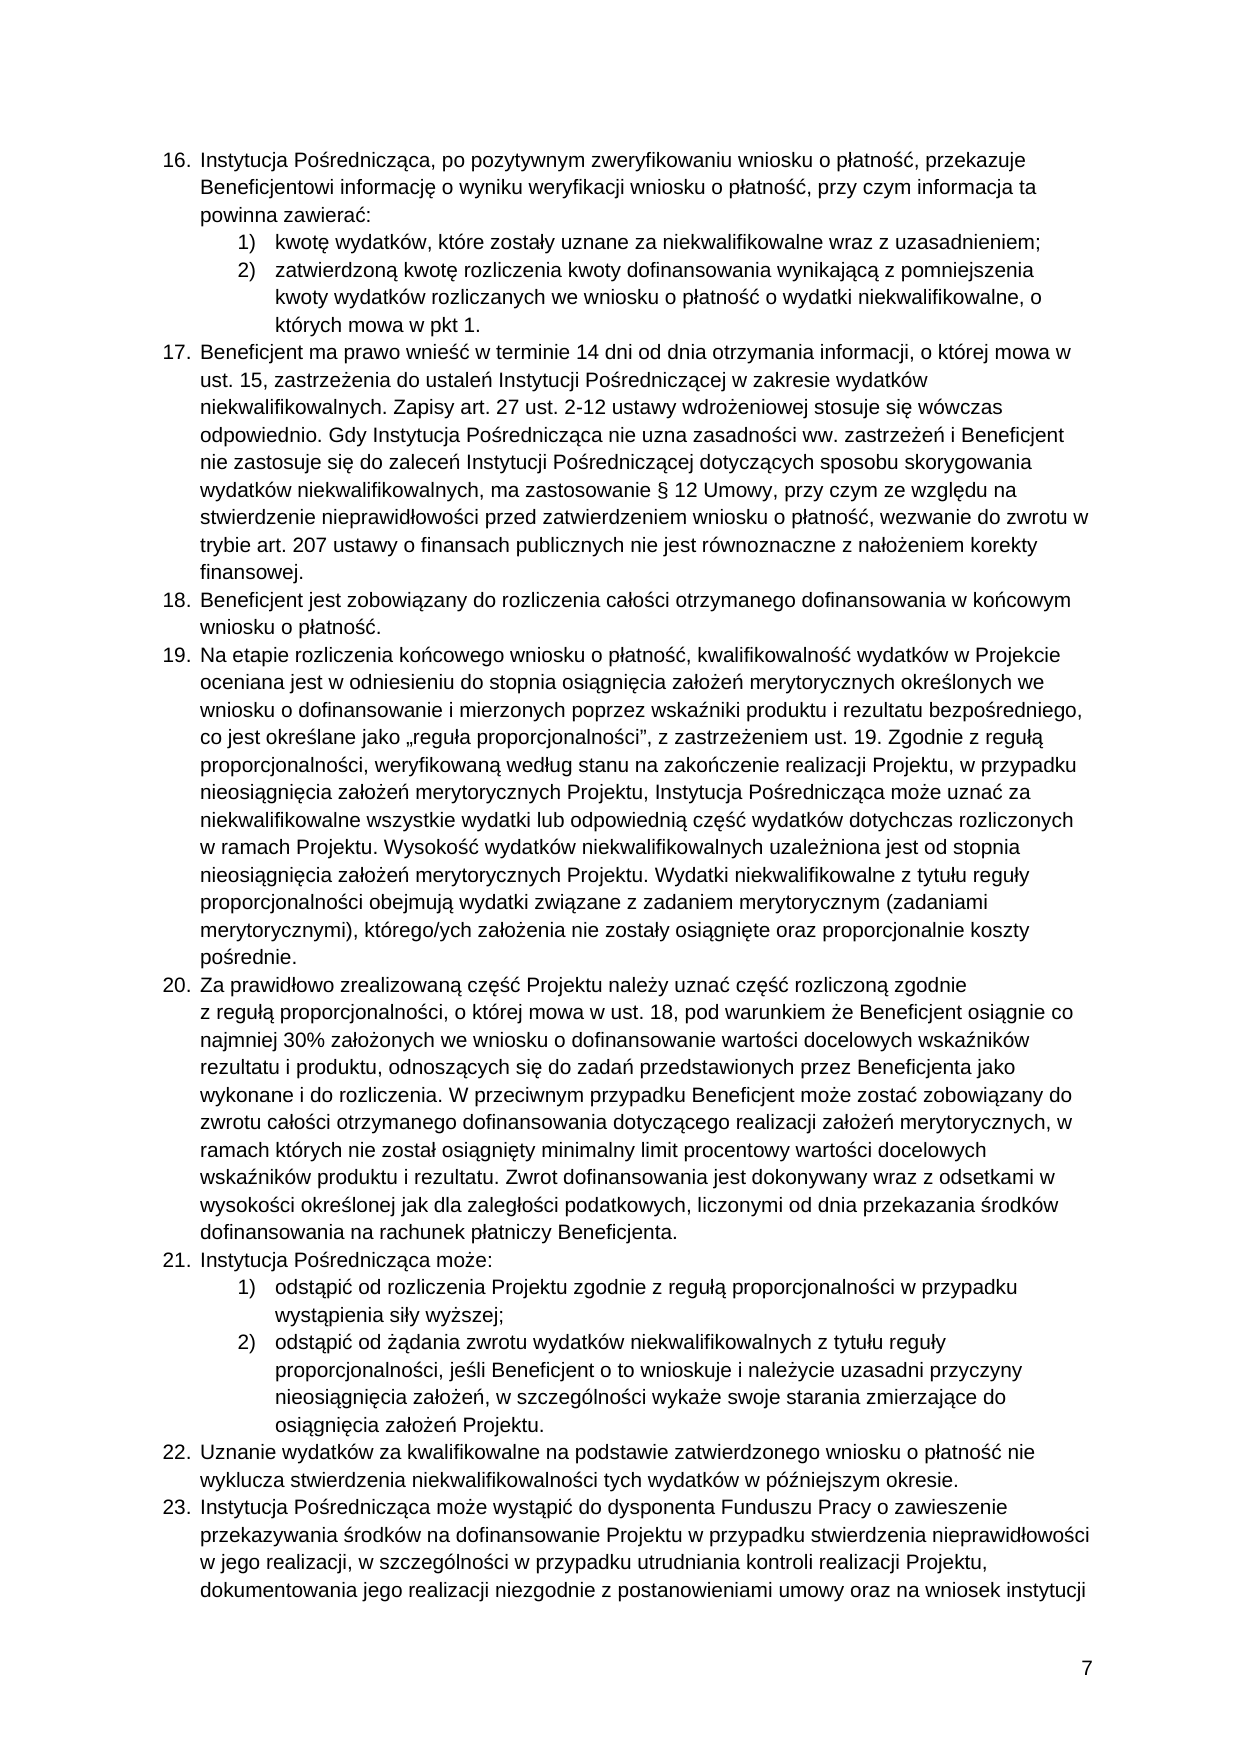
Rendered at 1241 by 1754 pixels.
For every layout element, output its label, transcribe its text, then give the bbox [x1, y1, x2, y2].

list odstąpić od rozliczenia Projektu zgodnie z regułą proporcjonalności w przypadku wystąpienia siły wyższej; [237, 1275, 1093, 1327]
list kwotę wydatków, które zostały uznane za niekwalifikowalne wraz z uzasadnieniem; [237, 230, 1093, 254]
list zatwierdzoną kwotę rozliczenia kwoty dofinansowania wynikającą z pomniejszenia kwoty wydatków rozliczanych we wniosku o płatność o wydatki niekwalifikowalne, o których mowa w pkt 1. [237, 258, 1093, 337]
list Instytucja Pośrednicząca może: [162, 1248, 1093, 1272]
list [162, 1495, 1093, 1602]
list Instytucja Pośrednicząca, po pozytywnym zweryfikowaniu wniosku o płatność, przekazuje Beneficjentowi informację o wyniku weryfikacji wniosku o płatność, przy czym informacja ta powinna zawierać: [162, 148, 1093, 227]
list Beneficjent jest zobowiązany do rozliczenia całości otrzymanego dofinansowania w końcowym wniosku o płatność. [162, 588, 1093, 639]
list Za prawidłowo zrealizowaną część Projektu należy uznać część rozliczoną zgodnie z regułą proporcjonalności, o której mowa w ust. 18, pod warunkiem że Beneficjent osiągnie co najmniej 30% założonych we wniosku o dofinansowanie wartości docelowych wskaźników rezultatu i produktu, odnoszących się do zadań przedstawionych przez Beneficjenta jako wykonane i do rozliczenia. W przeciwnym przypadku Beneficjent może zostać zobowiązany do zwrotu całości otrzymanego dofinansowania dotyczącego realizacji założeń merytorycznych, w ramach których nie został osiągnięty minimalny limit procentowy wartości docelowych wskaźników produktu i rezultatu. Zwrot dofinansowania jest dokonywany wraz z odsetkami w wysokości określonej jak dla zaległości podatkowych, liczonymi od dnia przekazania środków dofinansowania na rachunek płatniczy Beneficjenta. [162, 973, 1093, 1244]
list Beneficjent ma prawo wnieść w terminie 14 dni od dnia otrzymania informacji, o której mowa w ust. 15, zastrzeżenia do ustaleń Instytucji Pośredniczącej w zakresie wydatków niekwalifikowalnych. Zapisy art. 27 ust. 2-12 ustawy wdrożeniowej stosuje się wówczas odpowiednio. Gdy Instytucja Pośrednicząca nie uzna zasadności ww. zastrzeżeń i Beneficjent nie zastosuje się do zaleceń Instytucji Pośredniczącej dotyczących sposobu skorygowania wydatków niekwalifikowalnych, ma zastosowanie § 12 Umowy, przy czym ze względu na stwierdzenie nieprawidłowości przed zatwierdzeniem wniosku o płatność, wezwanie do zwrotu w trybie art. 207 ustawy o finansach publicznych nie jest równoznaczne z nałożeniem korekty finansowej. [162, 340, 1093, 584]
list odstąpić od żądania zwrotu wydatków niekwalifikowalnych z tytułu reguły proporcjonalności, jeśli Beneficjent o to wnioskuje i należycie uzasadni przyczyny nieosiągnięcia założeń, w szczególności wykaże swoje starania zmierzające do osiągnięcia założeń Projektu. [237, 1330, 1093, 1437]
list Uznanie wydatków za kwalifikowalne na podstawie zatwierdzonego wniosku o płatność nie wyklucza stwierdzenia niekwalifikowalności tych wydatków w późniejszym okresie. [162, 1440, 1093, 1492]
list Na etapie rozliczenia końcowego wniosku o płatność, kwalifikowalność wydatków w Projekcie oceniana jest w odniesieniu do stopnia osiągnięcia założeń merytorycznych określonych we wniosku o dofinansowanie i mierzonych poprzez wskaźniki produktu i rezultatu bezpośredniego, co jest określane jako „reguła proporcjonalności”, z zastrzeżeniem ust. 19. Zgodnie z regułą proporcjonalności, weryfikowaną według stanu na zakończenie realizacji Projektu, w przypadku nieosiągnięcia założeń merytorycznych Projektu, Instytucja Pośrednicząca może uznać za niekwalifikowalne wszystkie wydatki lub odpowiednią część wydatków dotychczas rozliczonych w ramach Projektu. Wysokość wydatków niekwalifikowalnych uzależniona jest od stopnia nieosiągnięcia założeń merytorycznych Projektu. Wydatki niekwalifikowalne z tytułu reguły proporcjonalności obejmują wydatki związane z zadaniem merytorycznym (zadaniami merytorycznymi), którego/ych założenia nie zostały osiągnięte oraz proporcjonalnie koszty pośrednie. [162, 643, 1093, 969]
